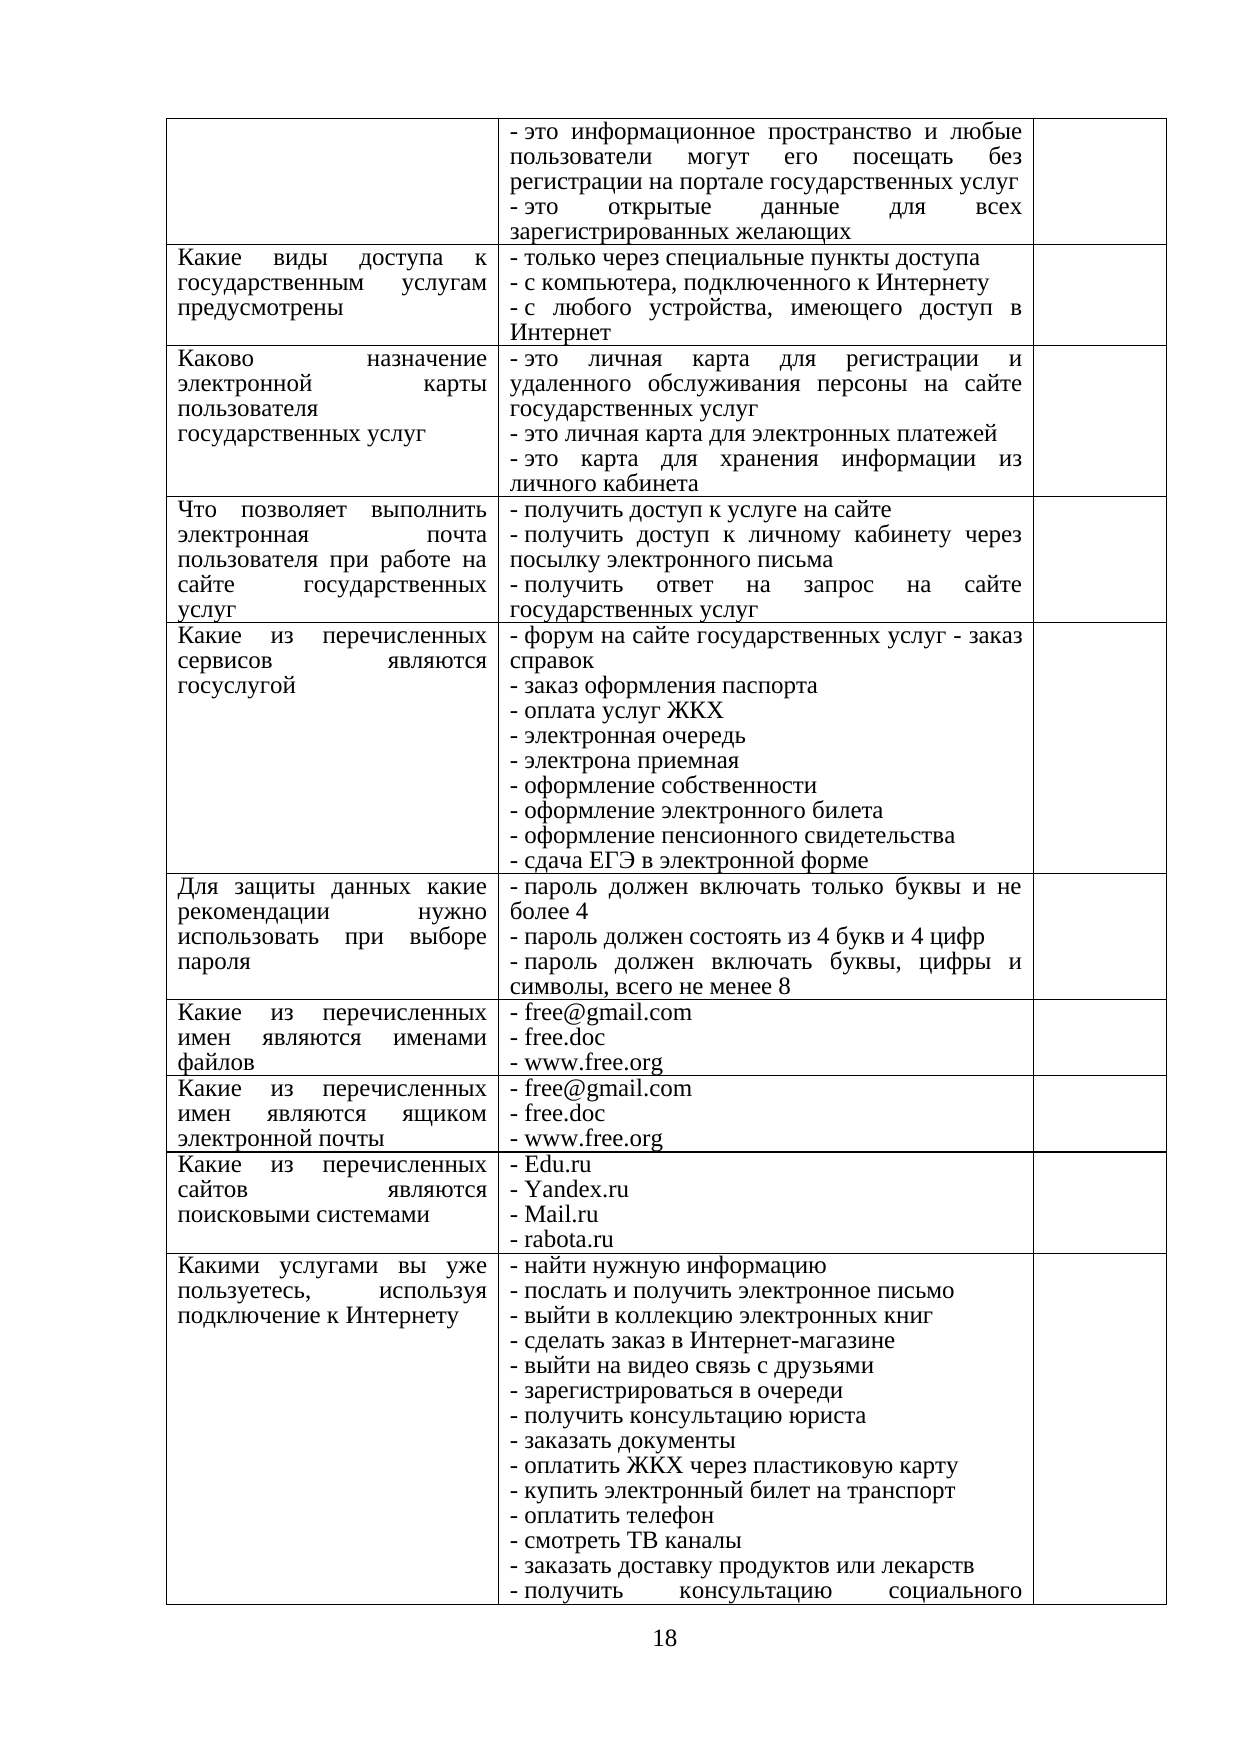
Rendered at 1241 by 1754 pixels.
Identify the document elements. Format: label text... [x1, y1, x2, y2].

table_cell [1034, 245, 1166, 345]
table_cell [167, 119, 498, 244]
table_cell - Edu.ru - Yandex.ru - Mail.ru - rabota.ru [499, 1153, 1033, 1252]
table_cell Что позволяет выполнить электронная почта пользователя при работе на сайте государственных услуг [167, 497, 498, 622]
table_cell [1034, 497, 1166, 622]
table_cell Каково назначение электронной карты пользователя государственных услуг [167, 346, 498, 496]
table_cell - free@gmail.com - free.doc - www.free.org [499, 1076, 1033, 1151]
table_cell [167, 1254, 498, 1603]
table_cell [1034, 346, 1166, 496]
table_cell Для защиты данных какие рекомендации нужно использовать при выборе пароля [167, 874, 498, 999]
table_cell [1034, 1000, 1166, 1075]
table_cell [499, 119, 1033, 244]
table_cell Какие из перечисленных сервисов являются госуслугой [167, 623, 498, 873]
table_cell - пароль должен включать только буквы и не более 4 - пароль должен состоять из 4 букв и 4 цифр - пароль должен включать буквы, цифры и символы, всего не менее 8 [499, 874, 1033, 999]
table_cell [1034, 874, 1166, 999]
table_cell Какие из перечисленных сайтов являются поисковыми системами [167, 1153, 498, 1252]
table_cell Какие из перечисленных имен являются ящиком электронной почты [167, 1076, 498, 1151]
table_cell - форум на сайте государственных услуг - заказ справок - заказ оформления паспорта - оплата услуг ЖКХ - электронная очередь - электрона приемная - оформление собственности - оформление электронного билета - оформление пенсионного свидетельства - сдача ЕГЭ в электронной форме [499, 623, 1033, 873]
table_cell [1034, 623, 1166, 873]
table_cell [1034, 1076, 1166, 1151]
table_cell - free@gmail.com - free.doc - www.free.org [499, 1000, 1033, 1075]
table_cell - получить доступ к услуге на сайте - получить доступ к личному кабинету через посылку электронного письма - получить ответ на запрос на сайте государственных услуг [499, 497, 1033, 622]
table_cell - только через специальные пункты доступа - с компьютера, подключенного к Интернету - с любого устройства, имеющего доступ в Интернет [499, 245, 1033, 345]
table_cell Какие виды доступа к государственным услугам предусмотрены [167, 245, 498, 345]
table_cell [499, 1254, 1033, 1603]
table_cell [1034, 119, 1166, 244]
table_cell Какие из перечисленных имен являются именами файлов [167, 1000, 498, 1075]
table_cell [1034, 1153, 1166, 1252]
table_cell - это личная карта для регистрации и удаленного обслуживания персоны на сайте государственных услуг - это личная карта для электронных платежей - это карта для хранения информации из личного кабинета [499, 346, 1033, 496]
table_cell [1034, 1254, 1166, 1603]
